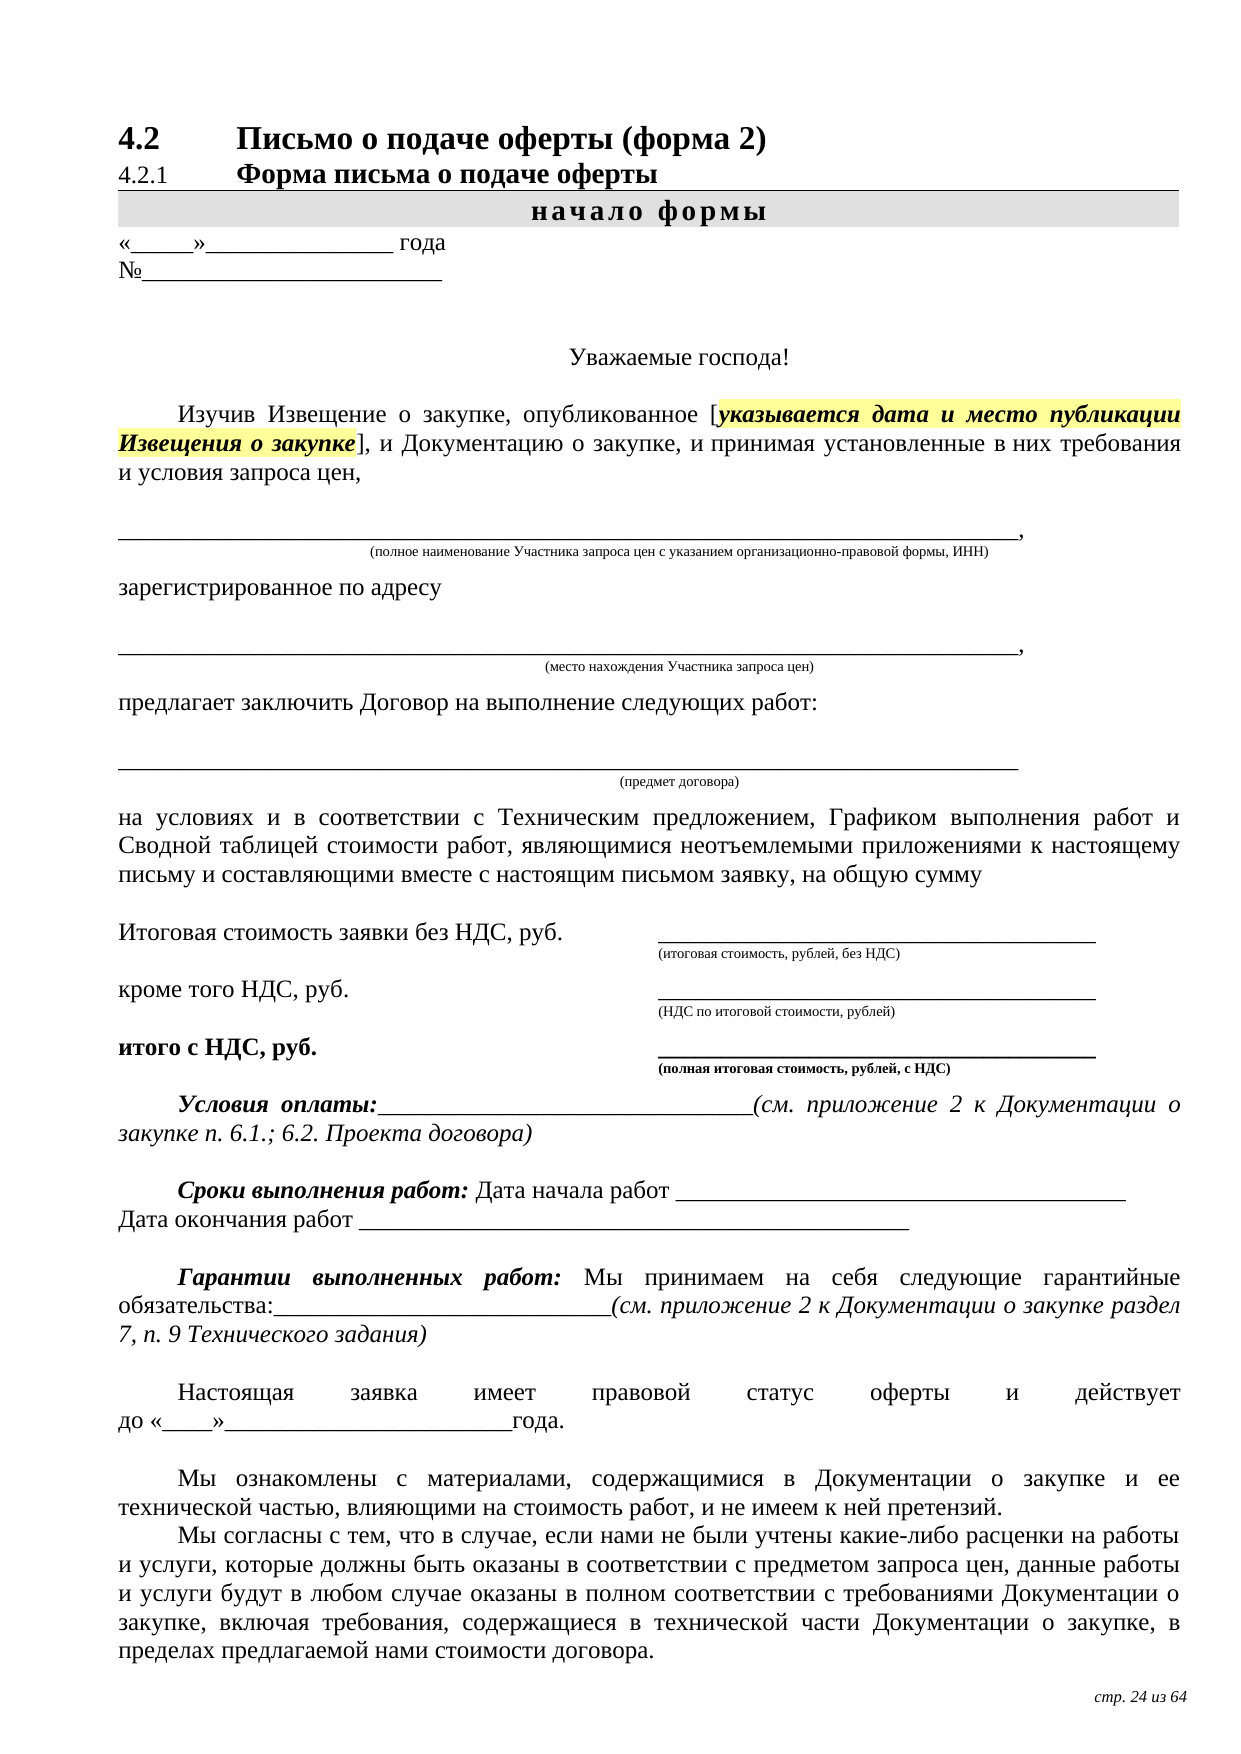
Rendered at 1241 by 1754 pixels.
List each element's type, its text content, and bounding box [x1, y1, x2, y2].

text Форма письма о подаче оферты [118, 156, 1181, 190]
text Сроки выполнения работ: Дата начала работ ____________________________________ [118, 1175, 1181, 1204]
subtitle Письмо о подаче оферты (форма 2) [118, 118, 1181, 156]
text «_____»_______________ года [118, 227, 635, 255]
text Дата окончания работ ____________________________________________ [118, 1204, 1181, 1233]
table_cell ___________________________________ (полная итоговая стоимость, рублей, с НДС) [647, 1032, 1187, 1089]
text №________________________ [118, 255, 635, 284]
table_cell ___________________________________ (НДС по итоговой стоимости, рублей) [647, 974, 1187, 1032]
table_header ___________________________________ (итоговая стоимость, рублей, без НДС) [647, 917, 1187, 974]
text (предмет договора) [118, 773, 1181, 802]
text зарегистрированное по адресу [118, 572, 1181, 600]
text ________________________________________________________________________, [118, 629, 1181, 658]
text предлагает заключить Договор на выполнение следующих работ: [118, 687, 1181, 715]
table_cell итого с НДС, руб. [107, 1032, 647, 1089]
table_cell кроме того НДС, руб. [107, 974, 647, 1032]
text начало формы [118, 191, 1179, 227]
text Гарантии выполненных работ: Мы принимаем на себя следующие гарантийные обязательства:___________________________(см. приложение 2 к Документации о закупке раздел 7, п. 9 Технического задания) [118, 1262, 1181, 1348]
text на условиях и в соответствии с Техническим предложением, Графиком выполнения работ и Сводной таблицей стоимости работ, являющимися неотъемлемыми приложениями к настоящему письму и составляющими вместе с настоящим письмом заявку, на общую сумму [118, 802, 1181, 888]
text Условия оплаты:______________________________(см. приложение 2 к Документации о закупке п. 6.1.; 6.2. Проекта договора) [118, 1089, 1181, 1147]
text (место нахождения Участника запроса цен) [118, 658, 1181, 687]
text Уважаемые господа! [118, 342, 1181, 370]
table_header Итоговая стоимость заявки без НДС, руб. [107, 917, 647, 974]
text Изучив Извещение о закупке, опубликованное [указывается дата и место публикации Извещения о закупке], и Документацию о закупке, и принимая установленные в них требования и условия запроса цен, [118, 399, 1181, 485]
text Мы ознакомлены с материалами, содержащимися в Документации о закупке и ее технической частью, влияющими на стоимость работ, и не имеем к ней претензий. [118, 1463, 1181, 1520]
text ________________________________________________________________________, [118, 514, 1181, 543]
text (полное наименование Участника запроса цен с указанием организационно-правовой формы, ИНН) [118, 543, 1181, 572]
text Мы согласны с тем, что в случае, если нами не были учтены какие-либо расценки на работы и услуги, которые должны быть оказаны в соответствии с предметом запроса цен, данные работы и услуги будут в любом случае оказаны в полном соответствии с требованиями Документации о закупке, включая требования, содержащиеся в технической части Документации о закупке, в пределах предлагаемой нами стоимости договора. [118, 1520, 1181, 1664]
text Настоящая заявка имеет правовой статус оферты и действует до «____»_______________________года. [118, 1377, 1181, 1434]
text ________________________________________________________________________ [118, 744, 1181, 773]
